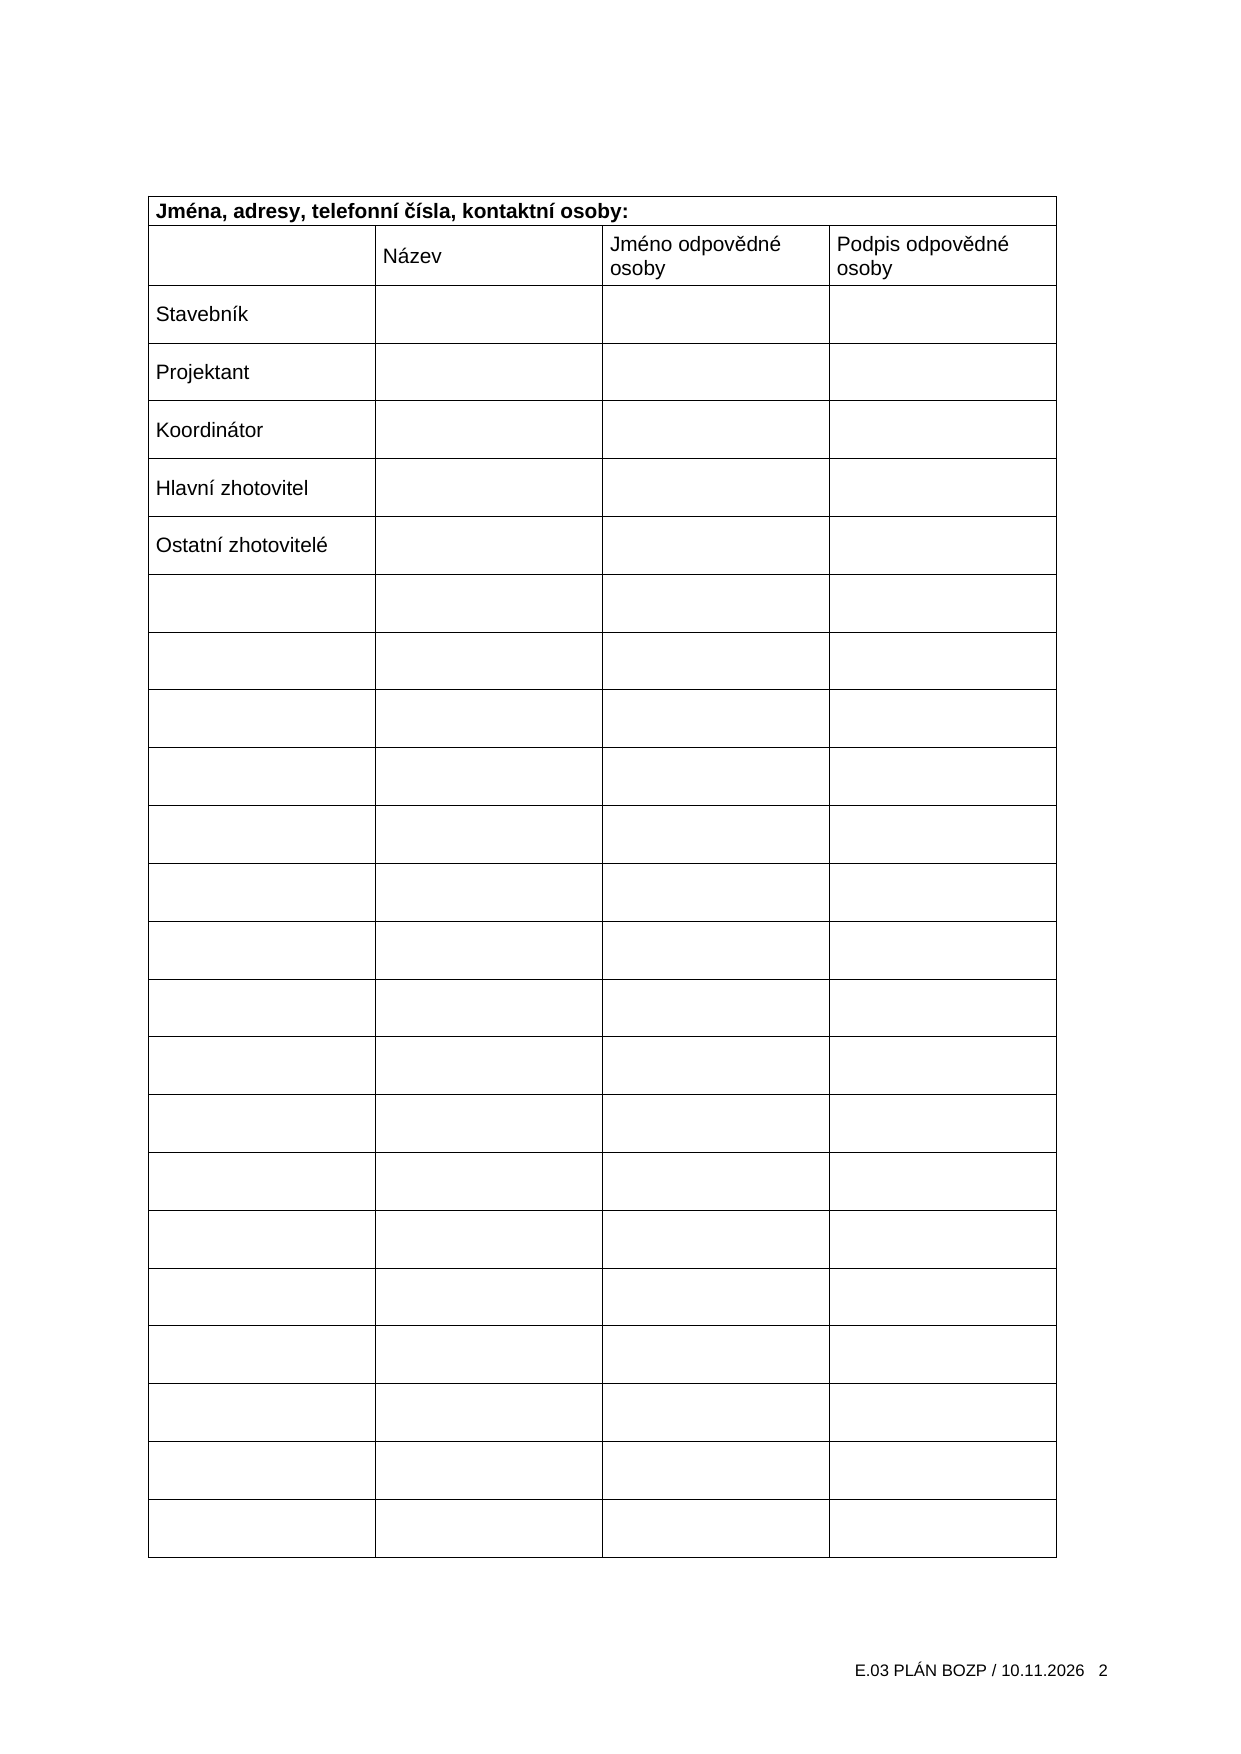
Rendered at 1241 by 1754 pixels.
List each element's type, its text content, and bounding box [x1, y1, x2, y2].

table_cell [830, 1326, 1056, 1383]
table_cell [149, 1037, 375, 1094]
table_cell [149, 1211, 375, 1267]
table_cell [603, 459, 829, 516]
table_cell [830, 1500, 1056, 1557]
table_cell [376, 806, 602, 863]
table_cell [149, 1095, 375, 1152]
table_cell [149, 690, 375, 747]
table_cell Podpis odpovědné osoby [830, 226, 1056, 285]
table_cell [603, 1211, 829, 1267]
table_cell [376, 748, 602, 805]
table_cell [149, 633, 375, 689]
table_cell [830, 344, 1056, 400]
table_cell [149, 1442, 375, 1499]
table_cell [603, 1442, 829, 1499]
table_cell [376, 690, 602, 747]
table_cell Jméno odpovědné osoby [603, 226, 829, 285]
table_cell [376, 633, 602, 689]
table_cell [830, 1037, 1056, 1094]
table_cell [376, 1153, 602, 1210]
table_cell [149, 1384, 375, 1441]
table_cell [376, 864, 602, 921]
table_cell [603, 517, 829, 574]
table_cell [149, 806, 375, 863]
table_cell Ostatní zhotovitelé [149, 517, 375, 574]
table_cell [376, 1500, 602, 1557]
table_cell [603, 1500, 829, 1557]
table_cell [149, 864, 375, 921]
table_cell [830, 1384, 1056, 1441]
table_cell [376, 1326, 602, 1383]
table_cell [603, 286, 829, 342]
table_cell [830, 748, 1056, 805]
table_cell Projektant [149, 344, 375, 400]
table_cell [603, 1384, 829, 1441]
table_cell [149, 575, 375, 632]
table_cell [376, 1442, 602, 1499]
table_cell Hlavní zhotovitel [149, 459, 375, 516]
table_cell [830, 1211, 1056, 1267]
table_cell [603, 1037, 829, 1094]
table_cell [830, 1269, 1056, 1325]
table_cell [603, 748, 829, 805]
table_cell [603, 864, 829, 921]
table_cell [830, 401, 1056, 458]
table_cell [830, 864, 1056, 921]
table_cell [603, 344, 829, 400]
table_cell [149, 922, 375, 978]
table_cell [603, 633, 829, 689]
table_cell [830, 286, 1056, 342]
table_cell [603, 1153, 829, 1210]
table_cell [149, 1153, 375, 1210]
table_cell [149, 226, 375, 285]
table_cell [603, 1269, 829, 1325]
table_cell [376, 344, 602, 400]
table_cell Koordinátor [149, 401, 375, 458]
table_cell [603, 1095, 829, 1152]
table_cell Stavebník [149, 286, 375, 342]
table_cell [603, 401, 829, 458]
table_cell [603, 690, 829, 747]
table_cell [376, 1211, 602, 1267]
table_cell [376, 1384, 602, 1441]
table_cell [376, 286, 602, 342]
table_cell [149, 980, 375, 1036]
table_cell [603, 575, 829, 632]
table_cell [149, 1269, 375, 1325]
table_cell [603, 980, 829, 1036]
table_cell [376, 1037, 602, 1094]
table_cell [830, 459, 1056, 516]
table_cell [376, 401, 602, 458]
table_cell [830, 922, 1056, 978]
table_cell [376, 575, 602, 632]
table_cell [603, 922, 829, 978]
table_cell [830, 690, 1056, 747]
table_cell [376, 980, 602, 1036]
table_cell [830, 517, 1056, 574]
table_cell [376, 459, 602, 516]
table_header Jména, adresy, telefonní čísla, kontaktní osoby: [149, 197, 1056, 225]
table_cell [603, 1326, 829, 1383]
table_cell Název [376, 226, 602, 285]
table_cell [830, 980, 1056, 1036]
table_cell [830, 1095, 1056, 1152]
table_cell [149, 748, 375, 805]
table_cell [603, 806, 829, 863]
table_cell [376, 517, 602, 574]
table_cell [830, 806, 1056, 863]
table_cell [830, 1153, 1056, 1210]
table_cell [149, 1500, 375, 1557]
table_cell [376, 922, 602, 978]
table_cell [830, 633, 1056, 689]
table_cell [149, 1326, 375, 1383]
table_cell [830, 575, 1056, 632]
table_cell [830, 1442, 1056, 1499]
table_cell [376, 1269, 602, 1325]
table_cell [376, 1095, 602, 1152]
